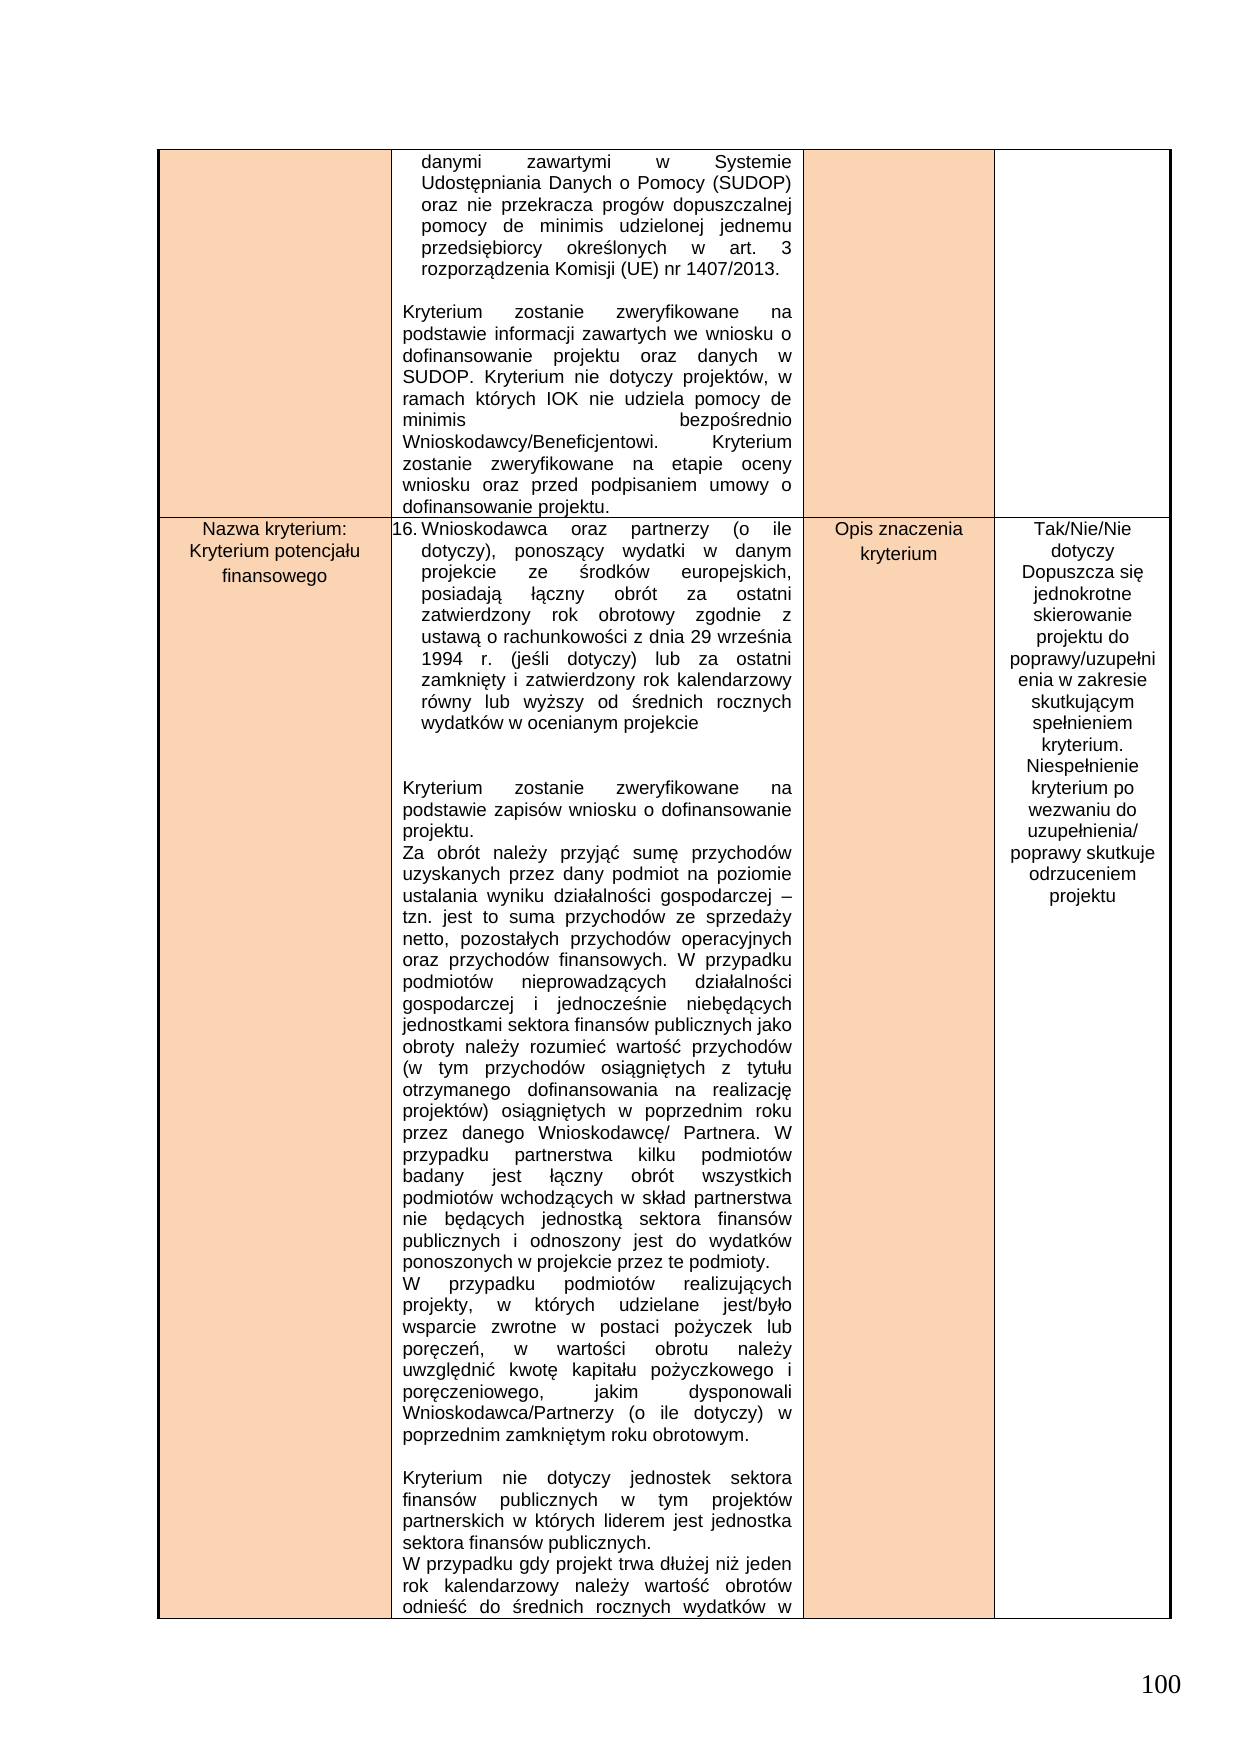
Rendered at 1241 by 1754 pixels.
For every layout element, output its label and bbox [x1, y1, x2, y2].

table_cell [995, 518, 1169, 1618]
table_cell [160, 518, 391, 1618]
table_cell [995, 150, 1169, 517]
table_cell [392, 518, 803, 1618]
table_cell [804, 150, 994, 517]
table_cell [160, 150, 391, 517]
table_cell [392, 150, 803, 517]
table_cell [804, 518, 994, 1618]
